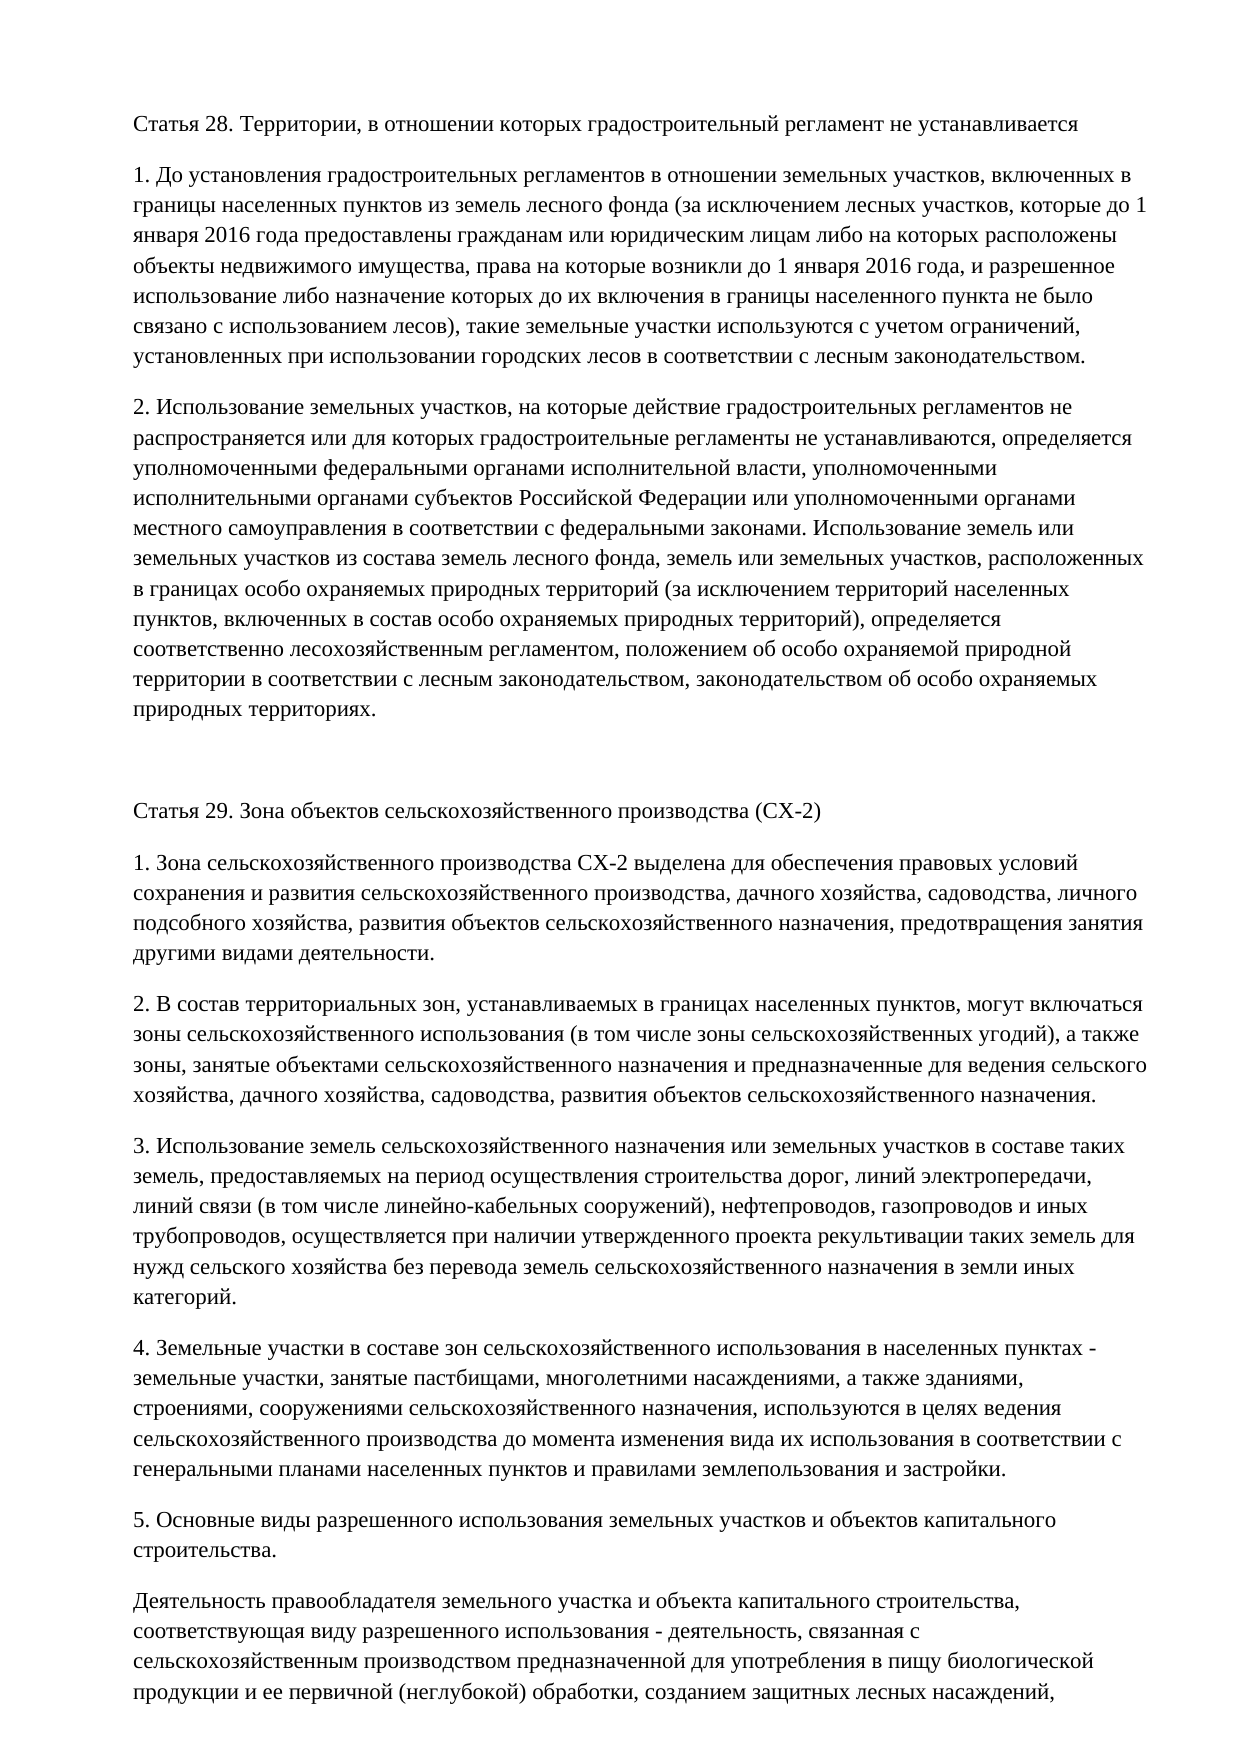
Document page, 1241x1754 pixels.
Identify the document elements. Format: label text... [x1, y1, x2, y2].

text 3. Использование земель сельскохозяйственного назначения или земельных участков в составе таких земель, предоставляемых на период осуществления строительства дорог, линий электропередачи, линий связи (в том числе линейно-кабельных сооружений), нефтепроводов, газопроводов и иных трубопроводов, осуществляется при наличии утвержденного проекта рекультивации таких земель для нужд сельского хозяйства без перевода земель сельскохозяйственного назначения в земли иных категорий. [133, 1132, 1152, 1309]
text 2. В состав территориальных зон, устанавливаемых в границах населенных пунктов, могут включаться зоны сельскохозяйственного использования (в том числе зоны сельскохозяйственных угодий), а также зоны, занятые объектами сельскохозяйственного назначения и предназначенные для ведения сельского хозяйства, дачного хозяйства, садоводства, развития объектов сельскохозяйственного назначения. [133, 990, 1152, 1107]
text Статья 29. Зона объектов сельскохозяйственного производства (СХ-2) [133, 798, 1152, 824]
text 5. Основные виды разрешенного использования земельных участков и объектов капитального строительства. [133, 1506, 1152, 1562]
text 2. Использование земельных участков, на которые действие градостроительных регламентов не распространяется или для которых градостроительные регламенты не устанавливаются, определяется уполномоченными федеральными органами исполнительной власти, уполномоченными исполнительными органами субъектов Российской Федерации или уполномоченными органами местного самоуправления в соответствии с федеральными законами. Использование земель или земельных участков из состава земель лесного фонда, земель или земельных участков, расположенных в границах особо охраняемых природных территорий (за исключением территорий населенных пунктов, включенных в состав особо охраняемых природных территорий), определяется соответственно лесохозяйственным регламентом, положением об особо охраняемой природной территории в соответствии с лесным законодательством, законодательством об особо охраняемых природных территориях. [133, 393, 1152, 722]
text 1. Зона сельскохозяйственного производства СХ-2 выделена для обеспечения правовых условий сохранения и развития сельскохозяйственного производства, дачного хозяйства, садоводства, личного подсобного хозяйства, развития объектов сельскохозяйственного назначения, предотвращения занятия другими видами деятельности. [133, 849, 1152, 966]
text Статья 28. Территории, в отношении которых градостроительный регламент не устанавливается [133, 110, 1152, 136]
text 4. Земельные участки в составе зон сельскохозяйственного использования в населенных пунктах - земельные участки, занятые пастбищами, многолетними насаждениями, а также зданиями, строениями, сооружениями сельскохозяйственного назначения, используются в целях ведения сельскохозяйственного производства до момента изменения вида их использования в соответствии с генеральными планами населенных пунктов и правилами землепользования и застройки. [133, 1334, 1152, 1481]
text 1. До установления градостроительных регламентов в отношении земельных участков, включенных в границы населенных пунктов из земель лесного фонда (за исключением лесных участков, которые до 1 января 2016 года предоставлены гражданам или юридическим лицам либо на которых расположены объекты недвижимого имущества, права на которые возникли до 1 января 2016 года, и разрешенное использование либо назначение которых до их включения в границы населенного пункта не было связано с использованием лесов), такие земельные участки используются с учетом ограничений, установленных при использовании городских лесов в соответствии с лесным законодательством. [133, 161, 1152, 369]
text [133, 1587, 1152, 1704]
